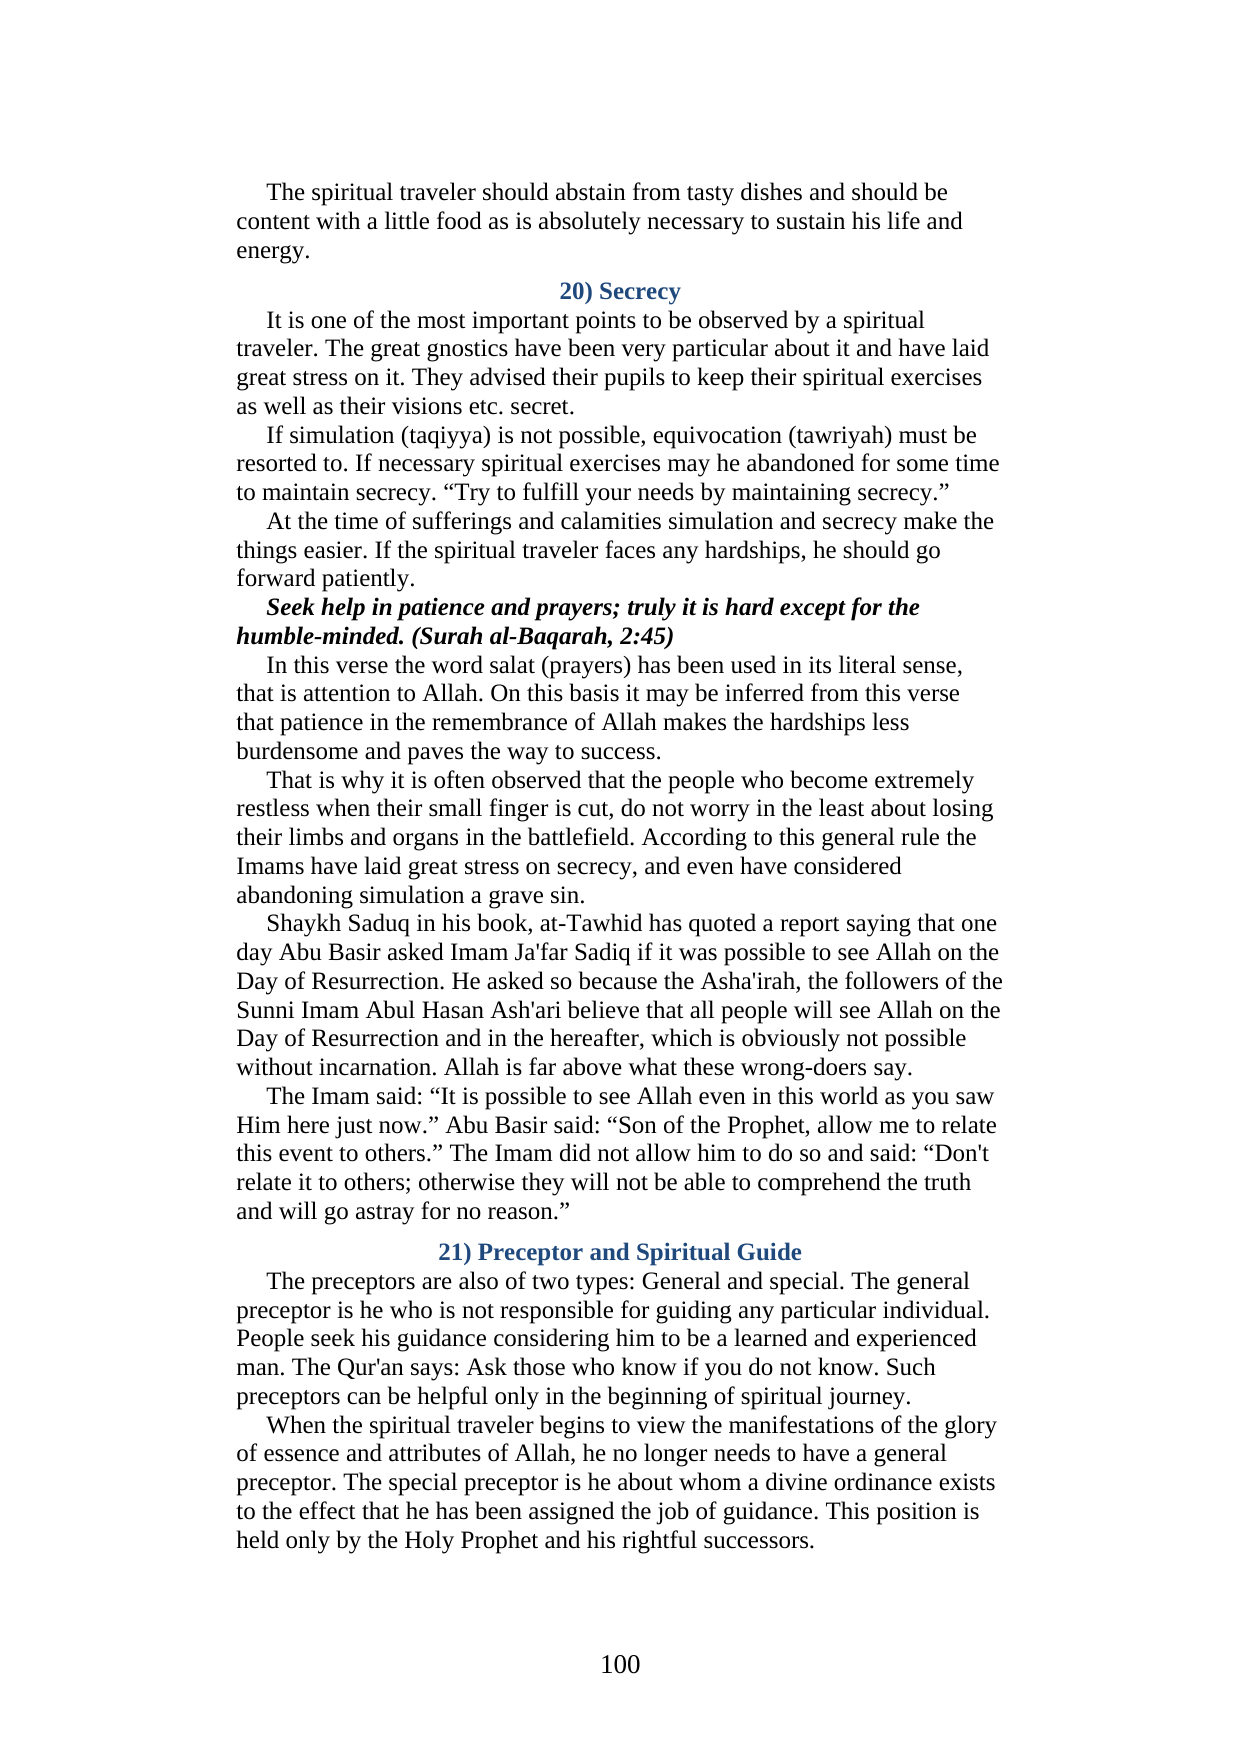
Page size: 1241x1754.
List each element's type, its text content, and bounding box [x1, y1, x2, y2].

text The preceptors are also of two types: General and special. The general preceptor is he who is not responsible for guiding any particular individual. People seek his guidance considering him to be a learned and experienced man. The Qur'an says: Ask those who know if you do not know. Such preceptors can be helpful only in the beginning of spiritual journey. [236, 1266, 1004, 1410]
subtitle 20) Secrecy [236, 276, 1004, 305]
subtitle 21) Preceptor and Spiritual Guide [236, 1237, 1004, 1266]
text It is one of the most important points to be observed by a spiritual traveler. The great gnostics have been very particular about it and have laid great stress on it. They advised their pupils to keep their spiritual exercises as well as their visions etc. secret. [236, 305, 1004, 420]
text At the time of sufferings and calamities simulation and secrecy make the things easier. If the spiritual traveler faces any hardships, he should go forward patiently. [236, 506, 1004, 592]
text If simulation (taqiyya) is not possible, equivocation (tawriyah) must be resorted to. If necessary spiritual exercises may he abandoned for some time to maintain secrecy. “Try to fulfill your needs by maintaining secrecy.” [236, 420, 1004, 506]
text The Imam said: “It is possible to see Allah even in this world as you saw Him here just now.” Abu Basir said: “Son of the Prophet, allow me to relate this event to others.” The Imam did not allow him to do so and said: “Don't relate it to others; otherwise they will not be able to comprehend the truth and will go astray for no reason.” [236, 1081, 1004, 1225]
text When the spiritual traveler begins to view the manifestations of the glory of essence and attributes of Allah, he no longer needs to have a general preceptor. The special preceptor is he about whom a divine ordinance exists to the effect that he has been assigned the job of guidance. This position is held only by the Holy Prophet and his rightful successors. [236, 1410, 1004, 1553]
text In this verse the word salat (prayers) has been used in its literal sense, that is attention to Allah. On this basis it may be inferred from this verse that patience in the remembrance of Allah makes the hardships less burdensome and paves the way to success. [236, 650, 1004, 765]
text The spiritual traveler should abstain from tasty dishes and should be content with a little food as is absolutely necessary to sustain his life and energy. [236, 177, 1004, 263]
text Seek help in patience and prayers; truly it is hard except for the humble-minded. (Surah al-Baqarah, 2:45) [236, 592, 1004, 650]
text Shaykh Saduq in his book, at-Tawhid has quoted a report saying that one day Abu Basir asked Imam Ja'far Sadiq if it was possible to see Allah on the Day of Resurrection. He asked so because the Asha'irah, the followers of the Sunni Imam Abul Hasan Ash'ari believe that all people will see Allah on the Day of Resurrection and in the hereafter, which is obviously not possible without incarnation. Allah is far above what these wrong-doers say. [236, 908, 1004, 1081]
text That is why it is often observed that the people who become extremely restless when their small finger is cut, do not worry in the least about losing their limbs and organs in the battlefield. According to this general rule the Imams have laid great stress on secrecy, and even have considered abandoning simulation a grave sin. [236, 765, 1004, 908]
